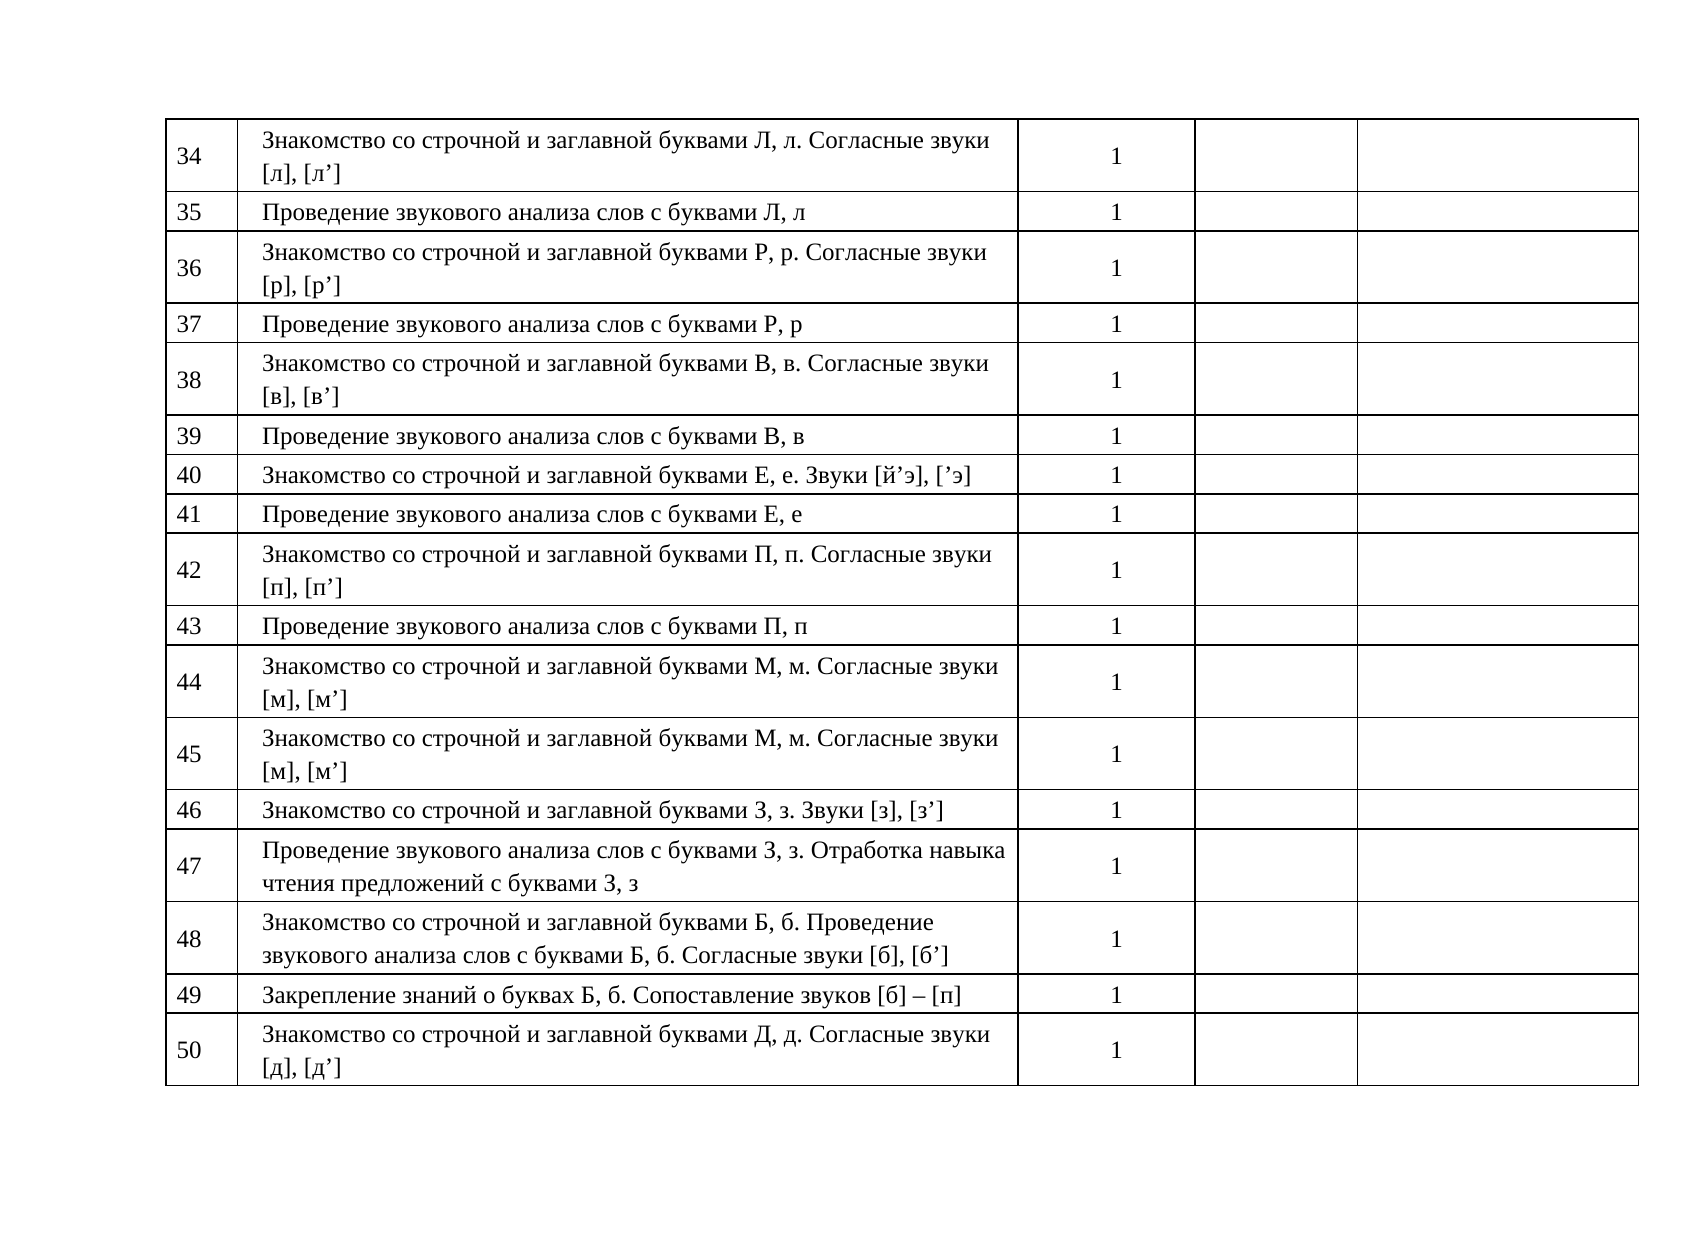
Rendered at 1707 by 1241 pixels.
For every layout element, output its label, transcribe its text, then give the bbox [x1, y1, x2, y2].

table_cell 39 [167, 416, 237, 453]
table_cell [1196, 975, 1357, 1012]
table_cell [1196, 495, 1357, 532]
table_cell [1196, 718, 1357, 789]
table_cell 1 [1019, 718, 1194, 789]
table_cell 43 [167, 606, 237, 644]
table_cell Проведение звукового анализа слов с буквами Е, е [238, 495, 1017, 532]
table_cell 37 [167, 304, 237, 342]
table_cell [1358, 790, 1638, 828]
table_cell [1358, 902, 1638, 973]
table_cell [1358, 232, 1638, 302]
table_cell [1358, 304, 1638, 342]
table_cell [1358, 718, 1638, 789]
table_cell [1196, 232, 1357, 302]
table_cell Знакомство со строчной и заглавной буквами З, з. Звуки [з], [з’] [238, 790, 1017, 828]
table_cell 47 [167, 830, 237, 901]
table_cell 50 [167, 1014, 237, 1085]
table_cell Знакомство со строчной и заглавной буквами Д, д. Согласные звуки [д], [д’] [238, 1014, 1017, 1085]
table_cell 48 [167, 902, 237, 973]
table_cell [1196, 606, 1357, 644]
table_cell Знакомство со строчной и заглавной буквами М, м. Согласные звуки [м], [м’] [238, 718, 1017, 789]
table_cell 45 [167, 718, 237, 789]
table_cell [1358, 606, 1638, 644]
table_cell 1 [1019, 232, 1194, 302]
table_cell [1358, 120, 1638, 191]
table_cell 42 [167, 534, 237, 604]
table_cell [1196, 416, 1357, 453]
table_cell [1196, 455, 1357, 493]
table_cell 46 [167, 790, 237, 828]
table_cell [1196, 830, 1357, 901]
table_cell Знакомство со строчной и заглавной буквами Л, л. Согласные звуки [л], [л’] [238, 120, 1017, 191]
table_cell 1 [1019, 495, 1194, 532]
table_cell [1358, 343, 1638, 414]
table_cell 35 [167, 192, 237, 230]
table_cell Проведение звукового анализа слов с буквами Л, л [238, 192, 1017, 230]
table_cell 1 [1019, 455, 1194, 493]
table_cell [1358, 455, 1638, 493]
table_cell 38 [167, 343, 237, 414]
table_cell [1358, 830, 1638, 901]
table_cell [1196, 790, 1357, 828]
table_cell [1196, 534, 1357, 604]
table_cell 1 [1019, 790, 1194, 828]
table_cell [1358, 192, 1638, 230]
table_cell [1196, 304, 1357, 342]
table_cell Знакомство со строчной и заглавной буквами Р, р. Согласные звуки [р], [р’] [238, 232, 1017, 302]
table_cell 36 [167, 232, 237, 302]
table_cell 34 [167, 120, 237, 191]
table_cell 1 [1019, 343, 1194, 414]
table_cell 1 [1019, 416, 1194, 453]
table_cell [1196, 343, 1357, 414]
table_cell 1 [1019, 975, 1194, 1012]
table_cell [1358, 534, 1638, 604]
table_cell 1 [1019, 646, 1194, 716]
table_cell 1 [1019, 304, 1194, 342]
table_cell 1 [1019, 192, 1194, 230]
table_cell 44 [167, 646, 237, 716]
table_cell [1358, 416, 1638, 453]
table_cell Проведение звукового анализа слов с буквами П, п [238, 606, 1017, 644]
table_cell 1 [1019, 830, 1194, 901]
table_cell Закрепление знаний о буквах Б, б. Сопоставление звуков [б] – [п] [238, 975, 1017, 1012]
table_cell 1 [1019, 534, 1194, 604]
table_cell [1196, 192, 1357, 230]
table_cell 1 [1019, 120, 1194, 191]
table_cell Проведение звукового анализа слов с буквами З, з. Отработка навыка чтения предложений с буквами З, з [238, 830, 1017, 901]
table_cell [1358, 646, 1638, 716]
table_cell [1196, 902, 1357, 973]
table_cell Проведение звукового анализа слов с буквами В, в [238, 416, 1017, 453]
table_cell Знакомство со строчной и заглавной буквами М, м. Согласные звуки [м], [м’] [238, 646, 1017, 716]
table_cell 49 [167, 975, 237, 1012]
table_cell [1358, 1014, 1638, 1085]
table_cell Проведение звукового анализа слов с буквами Р, р [238, 304, 1017, 342]
table_cell [1358, 975, 1638, 1012]
table_cell Знакомство со строчной и заглавной буквами П, п. Согласные звуки [п], [п’] [238, 534, 1017, 604]
table_cell [1358, 495, 1638, 532]
table_cell Знакомство со строчной и заглавной буквами В, в. Согласные звуки [в], [в’] [238, 343, 1017, 414]
table_cell 1 [1019, 1014, 1194, 1085]
table_cell 40 [167, 455, 237, 493]
table_cell Знакомство со строчной и заглавной буквами Е, е. Звуки [й’э], [’э] [238, 455, 1017, 493]
table_cell [1196, 646, 1357, 716]
table_cell [1196, 120, 1357, 191]
table_cell [1196, 1014, 1357, 1085]
table_cell 1 [1019, 606, 1194, 644]
table_cell 41 [167, 495, 237, 532]
table_cell 1 [1019, 902, 1194, 973]
table_cell Знакомство со строчной и заглавной буквами Б, б. Проведение звукового анализа слов с буквами Б, б. Согласные звуки [б], [б’] [238, 902, 1017, 973]
